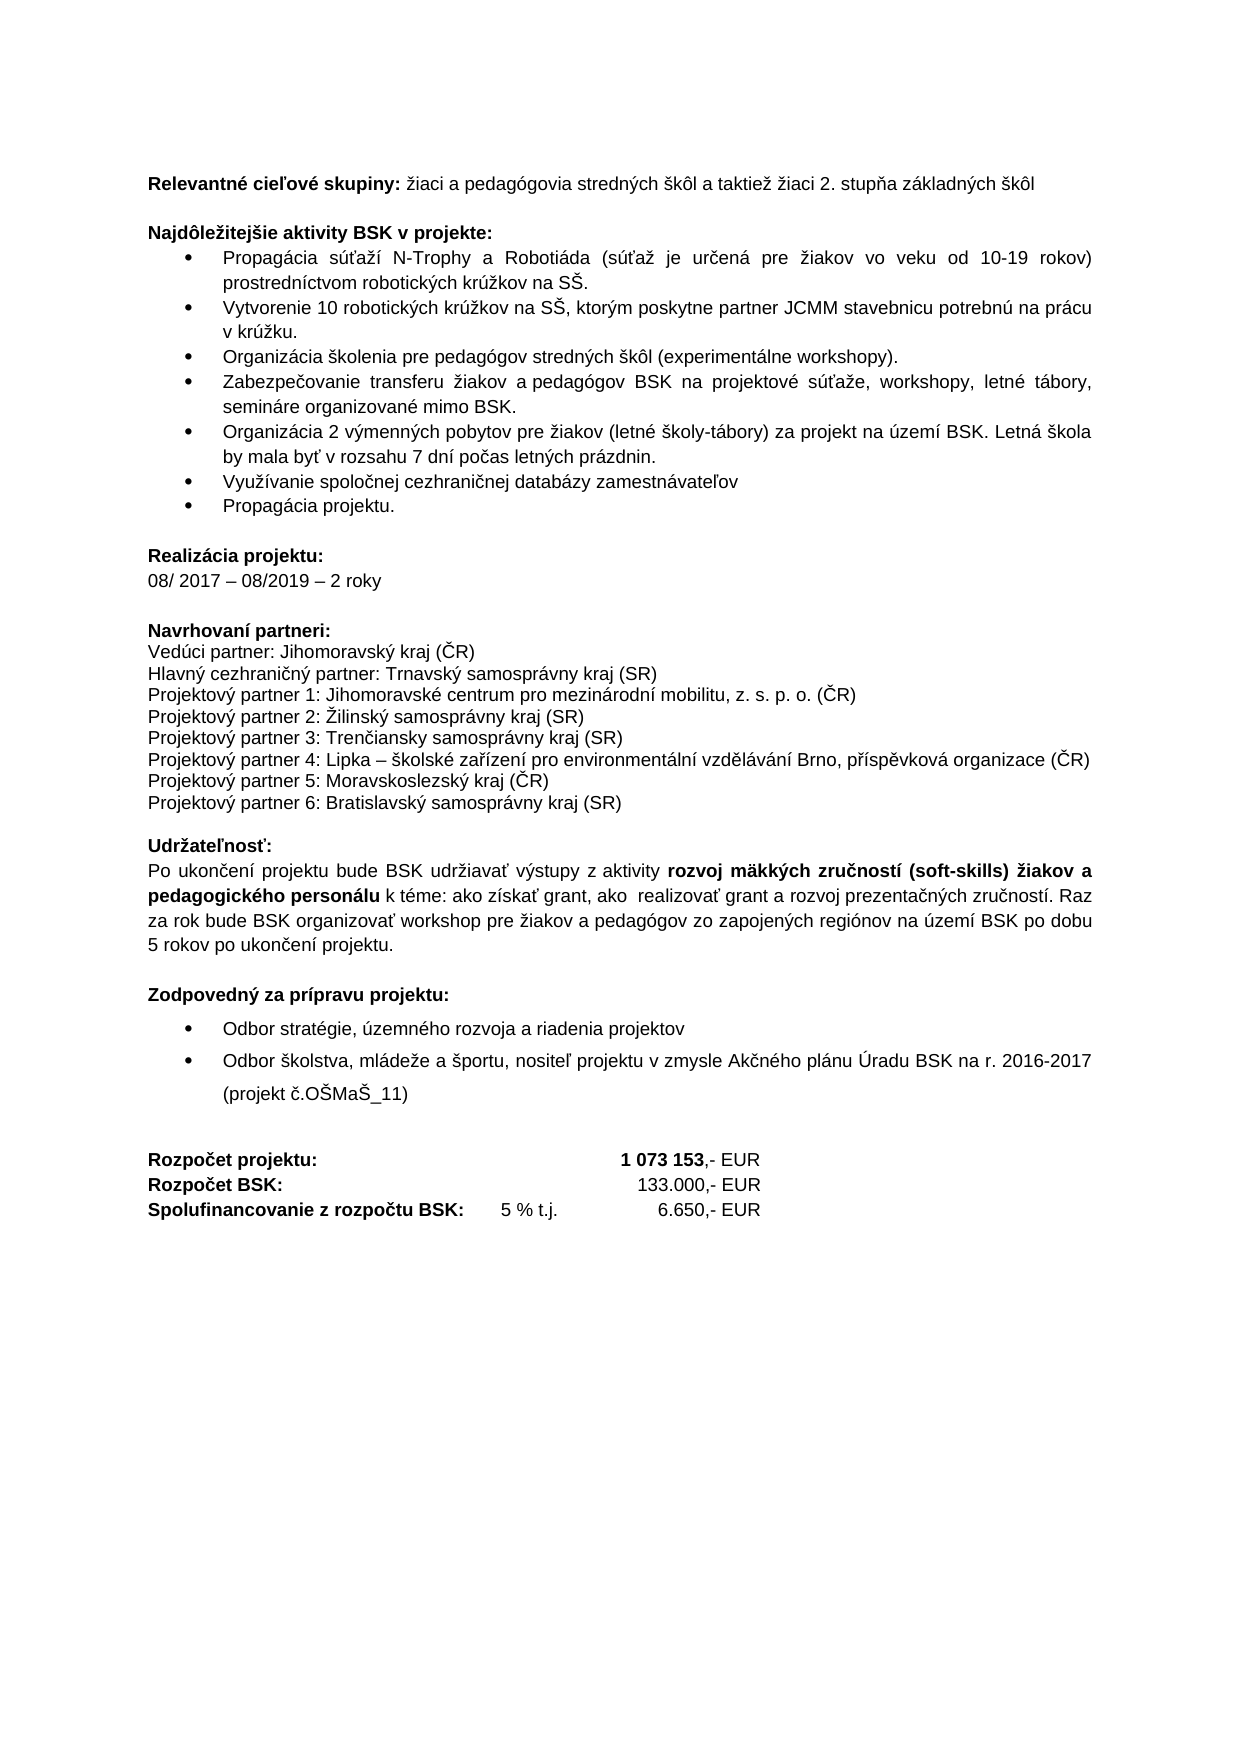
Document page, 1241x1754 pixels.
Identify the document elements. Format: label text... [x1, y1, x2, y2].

text Vedúci partner: Jihomoravský kraj (ČR) [148, 641, 1093, 662]
text Realizácia projektu: [148, 545, 1093, 567]
text Projektový partner 6: Bratislavský samosprávny kraj (SR) [148, 792, 1093, 813]
text Projektový partner 3: Trenčiansky samosprávny kraj (SR) [148, 727, 1093, 749]
list Vytvorenie 10 robotických krúžkov na SŠ, ktorým poskytne partner JCMM stavebnicu potrebnú na prácu v krúžku. [185, 296, 1093, 343]
text 08/ 2017 – 08/2019 – 2 roky [148, 570, 1093, 591]
text Projektový partner 4: Lipka – školské zařízení pro environmentální vzdělávání Brno, příspěvková organizace (ČR) [148, 749, 1093, 770]
list Organizácia školenia pre pedagógov stredných škôl (experimentálne workshopy). [185, 346, 1093, 368]
text Projektový partner 2: Žilinský samosprávny kraj (SR) [148, 706, 1093, 727]
text Projektový partner 1: Jihomoravské centrum pro mezinárodní mobilitu, z. s. p. o. (ČR) [148, 684, 1093, 706]
list Odbor stratégie, územného rozvoja a riadenia projektov [185, 1018, 1093, 1039]
list Organizácia 2 výmenných pobytov pre žiakov (letné školy-tábory) za projekt na území BSK. Letná škola by mala byť v rozsahu 7 dní počas letných prázdnin. [185, 421, 1093, 467]
list Zabezpečovanie transferu žiakov a pedagógov BSK na projektové súťaže, workshopy, letné tábory, semináre organizované mimo BSK. [185, 371, 1093, 417]
list Odbor školstva, mládeže a športu, nositeľ projektu v zmysle Akčného plánu Úradu BSK na r. 2016-2017 (projekt č.OŠMaŠ_11) [185, 1050, 1093, 1104]
text Udržateľnosť: [148, 835, 1093, 857]
text Po ukončení projektu bude BSK udržiavať výstupy z aktivity rozvoj mäkkých zručností (soft-skills) žiakov a pedagogického personálu k téme: ako získať grant, ako realizovať grant a rozvoj prezentačných zručností. Raz za rok bude BSK organizovať workshop pre žiakov a pedagógov zo zapojených regiónov na území BSK po dobu 5 rokov po ukončení projektu. [148, 860, 1093, 956]
text Projektový partner 5: Moravskoslezský kraj (ČR) [148, 770, 1093, 792]
list Propagácia projektu. [185, 495, 1093, 517]
text Najdôležitejšie aktivity BSK v projekte: [148, 222, 1093, 243]
text Rozpočet projektu: 1 073 153,- EUR [148, 1149, 1093, 1171]
text Relevantné cieľové skupiny: žiaci a pedagógovia stredných škôl a taktiež žiaci 2. stupňa základných škôl [148, 172, 1093, 194]
text Zodpovedný za prípravu projektu: [148, 984, 1093, 1005]
list Využívanie spoločnej cezhraničnej databázy zamestnávateľov [185, 470, 1093, 492]
text Navrhovaní partneri: [148, 619, 1093, 641]
text Rozpočet BSK: 133.000,- EUR [148, 1174, 1093, 1195]
text Spolufinancovanie z rozpočtu BSK: 5 % t.j. 6.650,- EUR [148, 1199, 1093, 1220]
list Propagácia súťaží N-Trophy a Robotiáda (súťaž je určená pre žiakov vo veku od 10-19 rokov) prostredníctvom robotických krúžkov na SŠ. [185, 247, 1093, 293]
text Hlavný cezhraničný partner: Trnavský samosprávny kraj (SR) [148, 662, 1093, 684]
